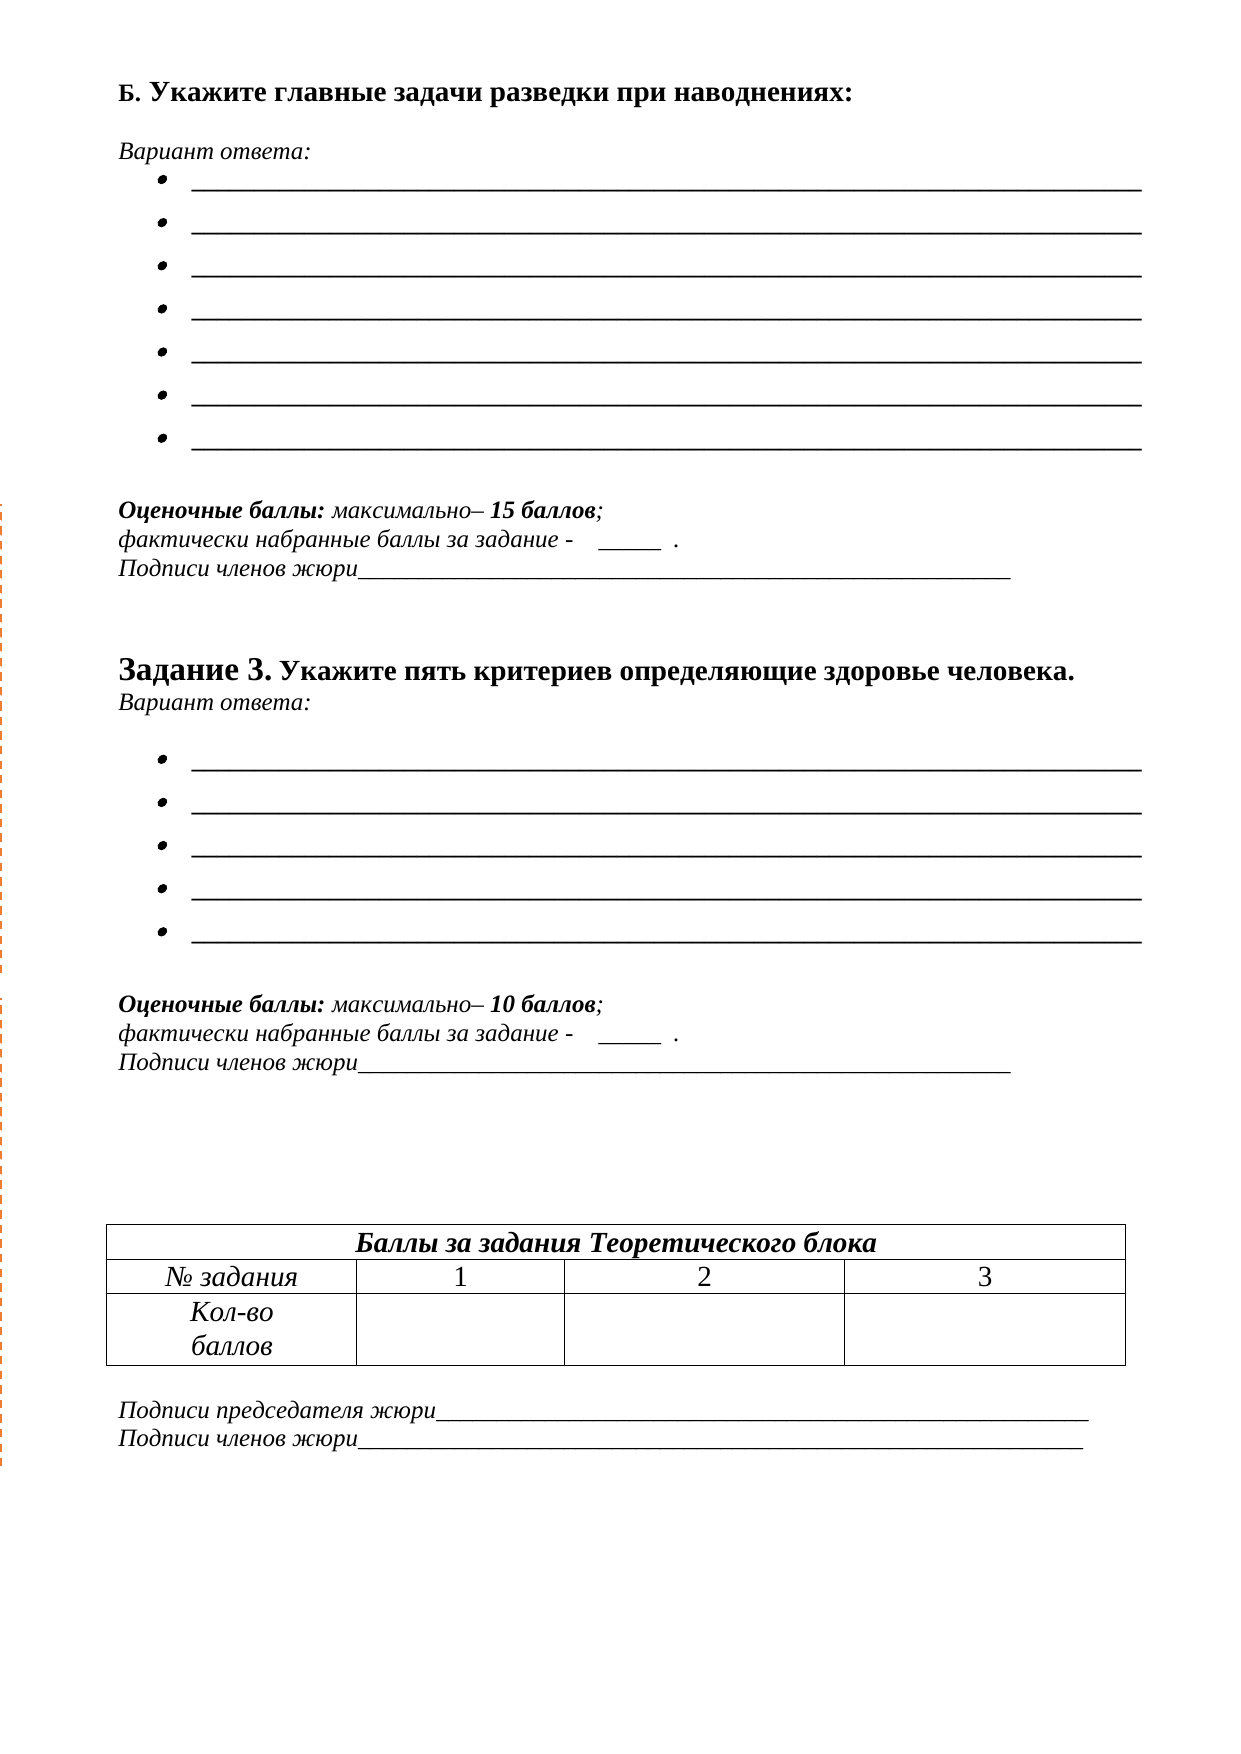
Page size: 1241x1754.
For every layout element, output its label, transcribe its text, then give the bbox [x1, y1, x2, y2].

list ____________________________________________________________________________ [156, 208, 1152, 237]
list ____________________________________________________________________________ [156, 874, 1152, 903]
table_cell [845, 1294, 1125, 1365]
table_header Баллы за задания Теоретического блока [107, 1225, 1125, 1258]
text Подписи председателя жюри______________________________________________________ [118, 1395, 1152, 1423]
table_cell [357, 1294, 564, 1365]
list ____________________________________________________________________________ [156, 788, 1152, 817]
text Оценочные баллы: максимально– 15 баллов; [118, 496, 1152, 524]
list ____________________________________________________________________________ [156, 745, 1152, 773]
text Задание 3. Укажите пять критериев определяющие здоровье человека. [118, 649, 1152, 687]
list ____________________________________________________________________________ [156, 294, 1152, 323]
text Вариант ответа: [118, 687, 1152, 716]
text Подписи членов жюри____________________________________________________________ [118, 1423, 1152, 1452]
text Вариант ответа: [118, 136, 1152, 165]
table_cell 1 [357, 1260, 564, 1293]
table_cell [565, 1294, 844, 1365]
text фактически набранные баллы за задание - _____ . [118, 524, 1152, 553]
list ____________________________________________________________________________ [156, 424, 1152, 452]
table_cell 2 [565, 1260, 844, 1293]
list ____________________________________________________________________________ [156, 251, 1152, 280]
list ____________________________________________________________________________ [156, 337, 1152, 366]
text фактически набранные баллы за задание - _____ . [118, 1018, 1152, 1047]
table_cell Кол-во баллов [107, 1294, 356, 1365]
table_cell 3 [845, 1260, 1125, 1293]
list ____________________________________________________________________________ [156, 381, 1152, 409]
list ____________________________________________________________________________ [156, 165, 1152, 194]
text Подписи членов жюри______________________________________________________ [118, 553, 1152, 582]
list ____________________________________________________________________________ [156, 831, 1152, 860]
text Оценочные баллы: максимально– 10 баллов; [118, 989, 1152, 1018]
table_cell № задания [107, 1260, 356, 1293]
list ____________________________________________________________________________ [156, 917, 1152, 946]
text Б. Укажите главные задачи разведки при наводнениях: [118, 74, 1152, 107]
text Подписи членов жюри______________________________________________________ [118, 1047, 1152, 1075]
